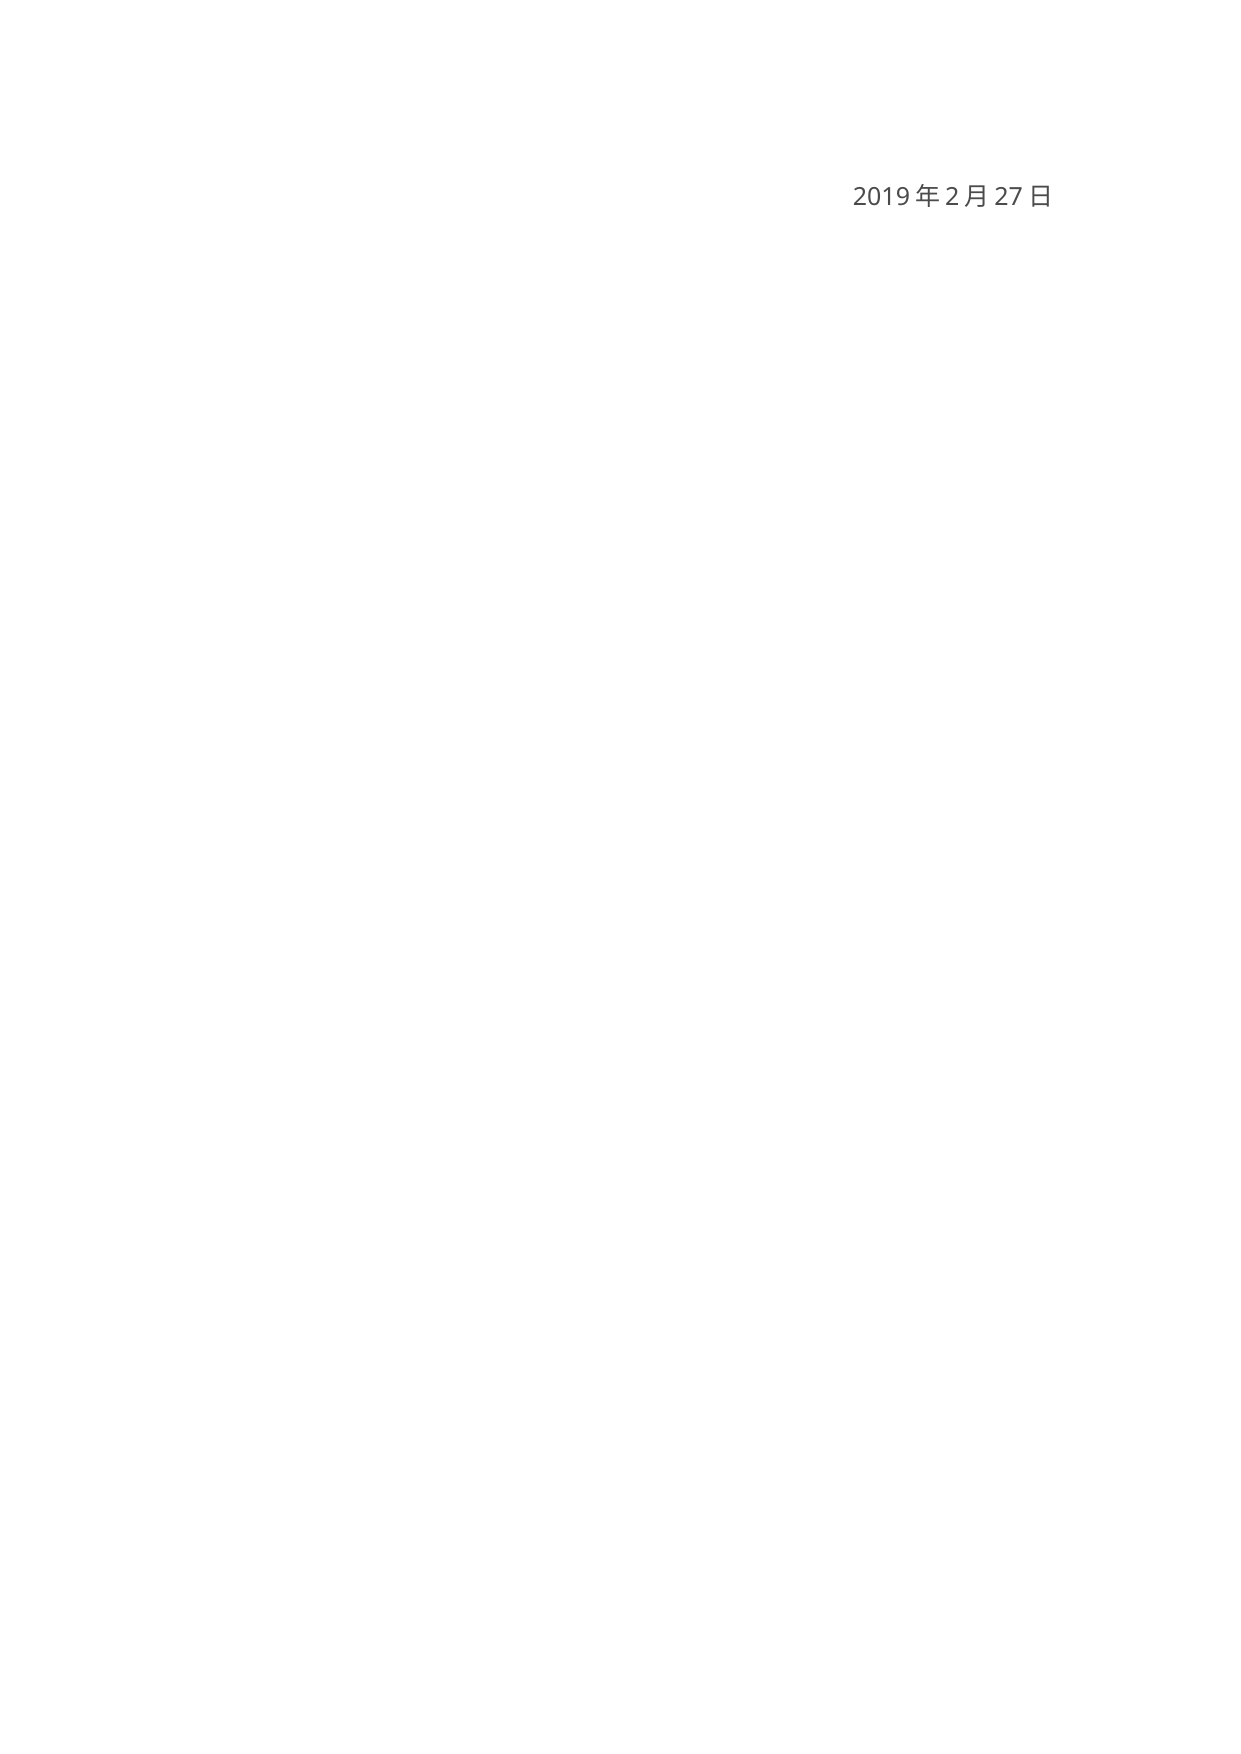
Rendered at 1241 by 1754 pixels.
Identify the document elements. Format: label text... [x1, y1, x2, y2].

text 2019年2月27日 [187, 162, 1053, 227]
